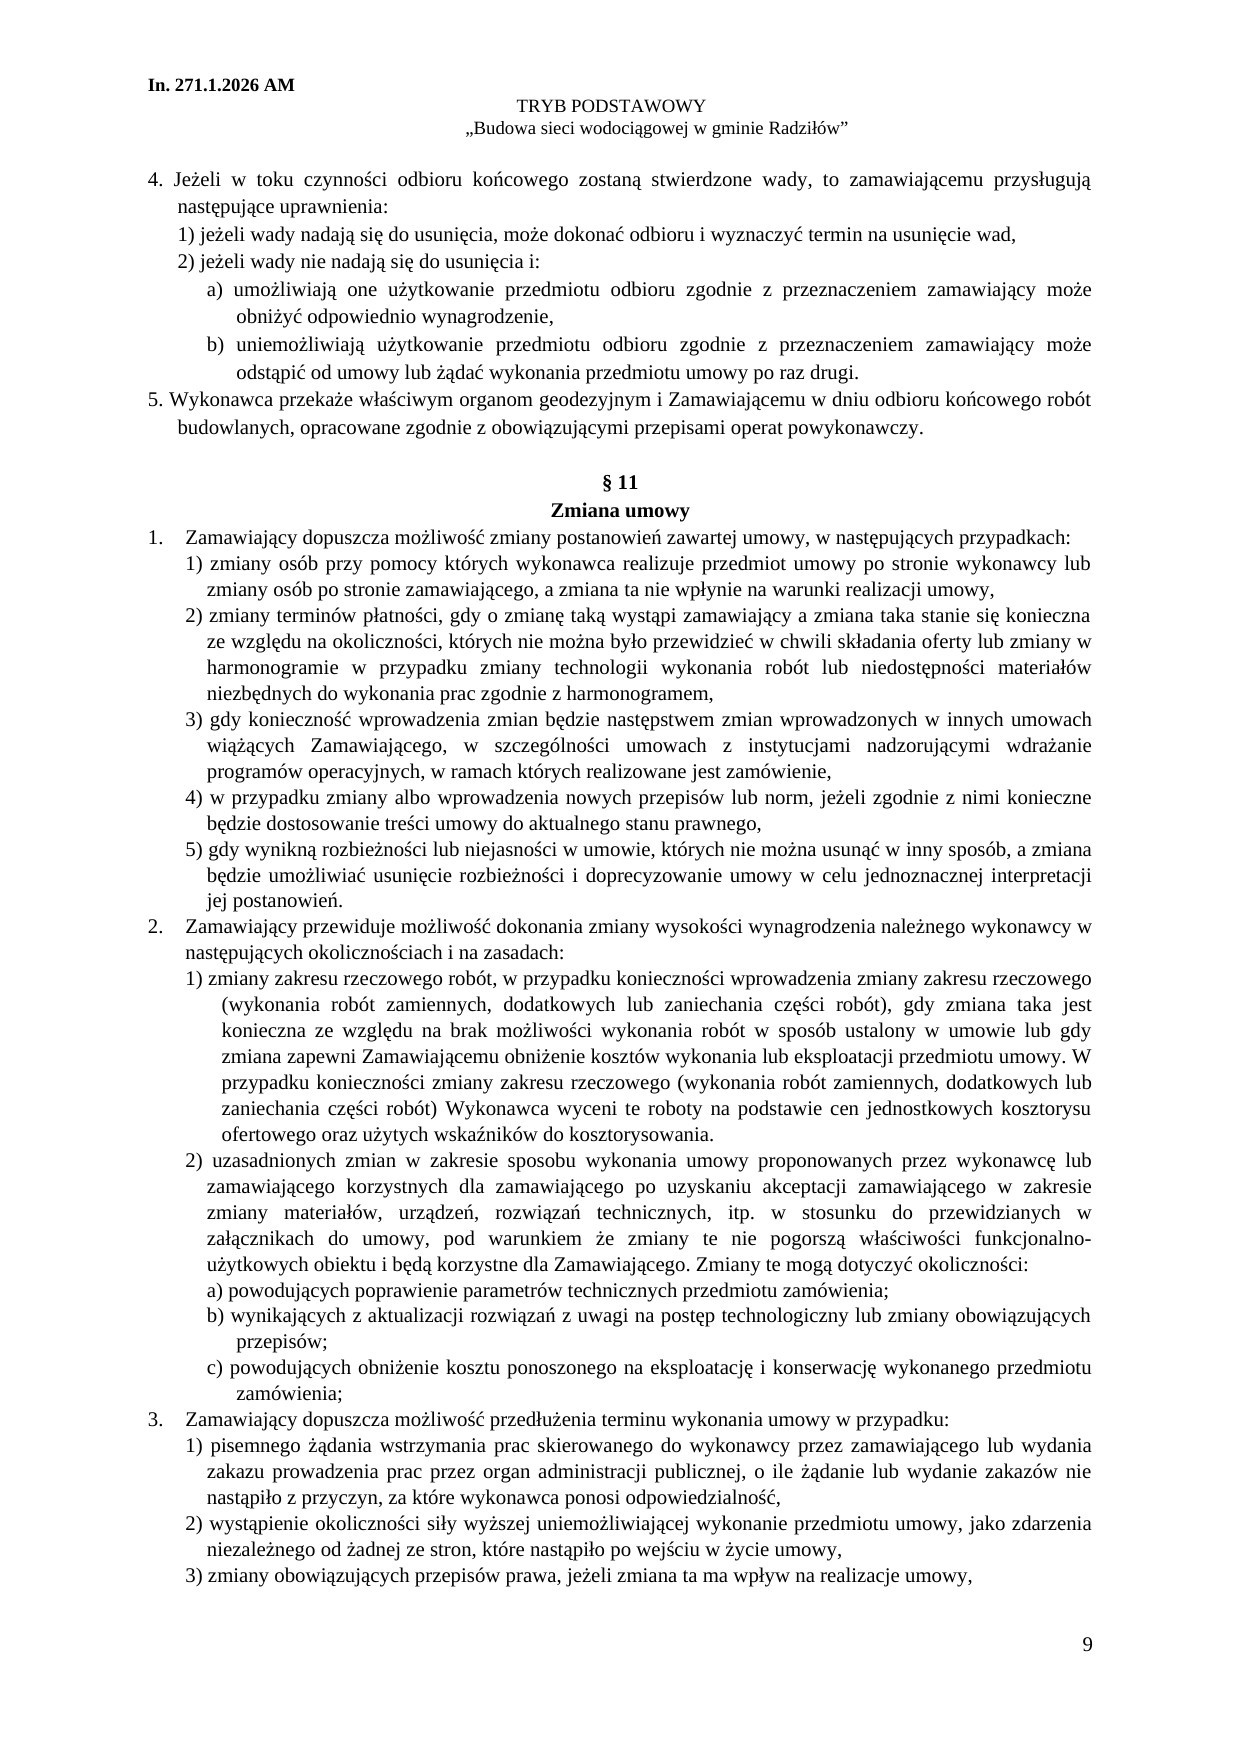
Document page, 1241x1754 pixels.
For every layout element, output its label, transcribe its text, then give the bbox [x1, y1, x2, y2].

text b) wynikających z aktualizacji rozwiązań z uwagi na postęp technologiczny lub zmiany obowiązujących przepisów; [207, 1303, 1093, 1353]
list Zamawiający dopuszcza możliwość przedłużenia terminu wykonania umowy w przypadku: [148, 1407, 1093, 1431]
list Zamawiający dopuszcza możliwość zmiany postanowień zawartej umowy, w następujących przypadkach: [148, 525, 1093, 549]
text a) umożliwiają one użytkowanie przedmiotu odbioru zgodnie z przeznaczeniem zamawiający może obniżyć odpowiednio wynagrodzenie, [207, 277, 1093, 328]
text 2) wystąpienie okoliczności siły wyższej uniemożliwiającej wykonanie przedmiotu umowy, jako zdarzenia niezależnego od żadnej ze stron, które nastąpiło po wejściu w życie umowy, [185, 1511, 1093, 1561]
text 1) pisemnego żądania wstrzymania prac skierowanego do wykonawcy przez zamawiającego lub wydania zakazu prowadzenia prac przez organ administracji publicznej, o ile żądanie lub wydanie zakazów nie nastąpiło z przyczyn, za które wykonawca ponosi odpowiedzialność, [185, 1433, 1093, 1509]
text 5. Wykonawca przekaże właściwym organom geodezyjnym i Zamawiającemu w dniu odbioru końcowego robót budowlanych, opracowane zgodnie z obowiązującymi przepisami operat powykonawczy. [148, 387, 1093, 439]
text Zmiana umowy [148, 498, 1093, 522]
text 4. Jeżeli w toku czynności odbioru końcowego zostaną stwierdzone wady, to zamawiającemu przysługują następujące uprawnienia: [148, 166, 1093, 218]
text a) powodujących poprawienie parametrów technicznych przedmiotu zamówienia; [207, 1277, 1093, 1302]
text 2) jeżeli wady nie nadają się do usunięcia i: [177, 249, 1093, 273]
text 1) zmiany zakresu rzeczowego robót, w przypadku konieczności wprowadzenia zmiany zakresu rzeczowego (wykonania robót zamiennych, dodatkowych lub zaniechania części robót), gdy zmiana taka jest konieczna ze względu na brak możliwości wykonania robót w sposób ustalony w umowie lub gdy zmiana zapewni Zamawiającemu obniżenie kosztów wykonania lub eksploatacji przedmiotu umowy. W przypadku konieczności zmiany zakresu rzeczowego (wykonania robót zamiennych, dodatkowych lub zaniechania części robót) Wykonawca wyceni te roboty na podstawie cen jednostkowych kosztorysu ofertowego oraz użytych wskaźników do kosztorysowania. [185, 966, 1093, 1146]
list Zamawiający przewiduje możliwość dokonania zmiany wysokości wynagrodzenia należnego wykonawcy w następujących okolicznościach i na zasadach: [148, 914, 1093, 964]
text 4) w przypadku zmiany albo wprowadzenia nowych przepisów lub norm, jeżeli zgodnie z nimi konieczne będzie dostosowanie treści umowy do aktualnego stanu prawnego, [185, 785, 1093, 835]
text 3) zmiany obowiązujących przepisów prawa, jeżeli zmiana ta ma wpływ na realizacje umowy, [185, 1563, 1093, 1587]
text 2) zmiany terminów płatności, gdy o zmianę taką wystąpi zamawiający a zmiana taka stanie się konieczna ze względu na okoliczności, których nie można było przewidzieć w chwili składania oferty lub zmiany w harmonogramie w przypadku zmiany technologii wykonania robót lub niedostępności materiałów niezbędnych do wykonania prac zgodnie z harmonogramem, [185, 603, 1093, 705]
text 2) uzasadnionych zmian w zakresie sposobu wykonania umowy proponowanych przez wykonawcę lub zamawiającego korzystnych dla zamawiającego po uzyskaniu akceptacji zamawiającego w zakresie zmiany materiałów, urządzeń, rozwiązań technicznych, itp. w stosunku do przewidzianych w załącznikach do umowy, pod warunkiem że zmiany te nie pogorszą właściwości funkcjonalno-użytkowych obiektu i będą korzystne dla Zamawiającego. Zmiany te mogą dotyczyć okoliczności: [185, 1148, 1093, 1276]
text § 11 [148, 470, 1093, 494]
text c) powodujących obniżenie kosztu ponoszonego na eksploatację i konserwację wykonanego przedmiotu zamówienia; [207, 1355, 1093, 1405]
text 1) zmiany osób przy pomocy których wykonawca realizuje przedmiot umowy po stronie wykonawcy lub zmiany osób po stronie zamawiającego, a zmiana ta nie wpłynie na warunki realizacji umowy, [185, 551, 1093, 601]
text 5) gdy wynikną rozbieżności lub niejasności w umowie, których nie można usunąć w inny sposób, a zmiana będzie umożliwiać usunięcie rozbieżności i doprecyzowanie umowy w celu jednoznacznej interpretacji jej postanowień. [185, 837, 1093, 912]
text 3) gdy konieczność wprowadzenia zmian będzie następstwem zmian wprowadzonych w innych umowach wiążących Zamawiającego, w szczególności umowach z instytucjami nadzorującymi wdrażanie programów operacyjnych, w ramach których realizowane jest zamówienie, [185, 707, 1093, 783]
text 1) jeżeli wady nadają się do usunięcia, może dokonać odbioru i wyznaczyć termin na usunięcie wad, [177, 222, 1093, 246]
text b) uniemożliwiają użytkowanie przedmiotu odbioru zgodnie z przeznaczeniem zamawiający może odstąpić od umowy lub żądać wykonania przedmiotu umowy po raz drugi. [207, 332, 1093, 384]
